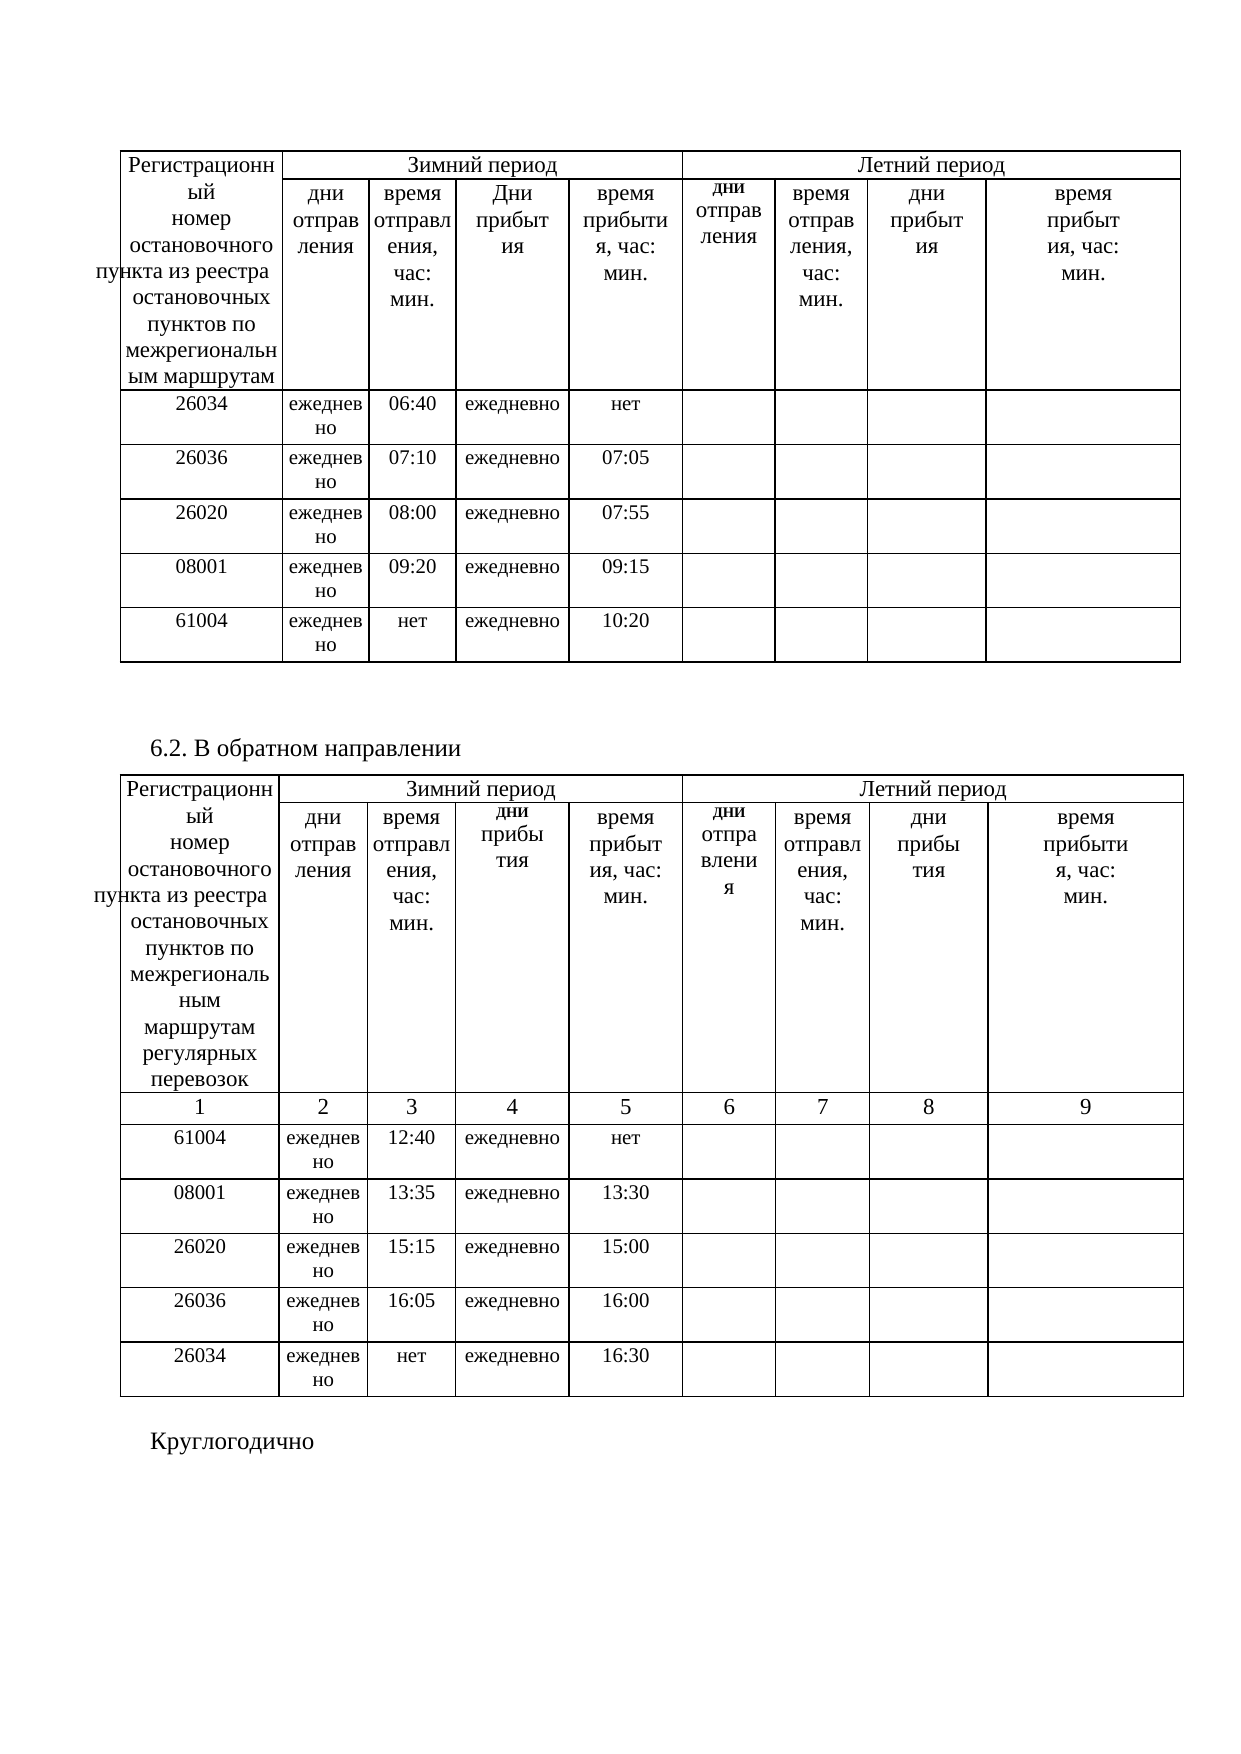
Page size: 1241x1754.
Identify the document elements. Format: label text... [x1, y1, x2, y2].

table_cell ежедневно [283, 608, 368, 661]
table_cell 4 [456, 1093, 568, 1124]
table_cell 16:00 [570, 1288, 682, 1341]
table_cell 07:55 [570, 500, 682, 552]
table_cell [870, 1234, 987, 1287]
table_cell 07:10 [370, 445, 455, 498]
table_cell 26020 [121, 1234, 278, 1287]
table_cell ежедневно [456, 1125, 568, 1178]
table_cell ежедневно [283, 391, 368, 444]
table_cell [870, 1343, 987, 1396]
table_cell [989, 1288, 1183, 1341]
table_cell [987, 554, 1180, 607]
table_cell [987, 445, 1180, 498]
table_cell 08:00 [370, 500, 455, 552]
table_cell ежедневно [280, 1288, 367, 1341]
table_cell [776, 1180, 869, 1232]
table_cell [868, 391, 985, 444]
table_cell [683, 445, 774, 498]
table_cell ежедневно [456, 1343, 568, 1396]
table_cell 7 [776, 1093, 869, 1124]
table_cell 08001 [121, 1180, 278, 1232]
table_cell 08001 [121, 554, 282, 607]
table_cell Дни прибыт ия [457, 180, 568, 389]
table_cell ежедневно [457, 391, 568, 444]
table_cell дни отправ ления [283, 180, 368, 389]
table_cell 6 [683, 1093, 775, 1124]
table_cell ежедневно [457, 500, 568, 552]
table_cell [868, 554, 985, 607]
table_cell [776, 1288, 869, 1341]
table_cell 26034 [121, 1343, 278, 1396]
table_cell [683, 1288, 775, 1341]
table_cell [776, 445, 867, 498]
table_cell 9 [989, 1093, 1183, 1124]
table_cell 1 [121, 1093, 278, 1124]
table_cell нет [570, 1125, 682, 1178]
table_cell дни прибы тия [870, 803, 987, 1092]
table_cell [987, 500, 1180, 552]
table_cell [776, 1343, 869, 1396]
table_header Регистрационный номер остановочного пункта из реестра остановочных пунктов по межрегиональным маршрутам регулярных перевозок [121, 776, 278, 1092]
text Круглогодично [150, 1426, 1090, 1454]
table_cell [868, 500, 985, 552]
table_cell [776, 608, 867, 661]
table_header Летний период [683, 152, 1180, 178]
table_cell время прибыти я, час: мин. [570, 180, 682, 389]
table_cell 09:15 [570, 554, 682, 607]
table_cell [683, 1180, 775, 1232]
table_cell 26036 [121, 445, 282, 498]
table_cell [868, 445, 985, 498]
table_cell 3 [368, 1093, 455, 1124]
table_cell [776, 500, 867, 552]
table_cell [683, 608, 774, 661]
table_cell ежедневно [456, 1288, 568, 1341]
table_cell [683, 1343, 775, 1396]
table_header Зимний период [283, 152, 682, 178]
table_cell 07:05 [570, 445, 682, 498]
table_cell 26020 [121, 500, 282, 552]
table_cell 12:40 [368, 1125, 455, 1178]
table_cell [776, 1234, 869, 1287]
table_cell 26036 [121, 1288, 278, 1341]
table_cell время прибыт ия, час: мин. [987, 180, 1180, 389]
table_cell ежедневно [283, 500, 368, 552]
table_cell [989, 1234, 1183, 1287]
table_cell время отправл ения, час: мин. [370, 180, 455, 389]
table_cell [989, 1180, 1183, 1232]
table_cell ежедневно [456, 1180, 568, 1232]
table_cell [683, 500, 774, 552]
table_cell ежедневно [283, 445, 368, 498]
table_cell [683, 1125, 775, 1178]
table_cell [989, 1343, 1183, 1396]
table_cell время отправл ения, час: мин. [776, 803, 869, 1092]
table_cell 5 [570, 1093, 682, 1124]
table_cell 2 [280, 1093, 367, 1124]
table_cell [870, 1180, 987, 1232]
table_cell нет [370, 608, 455, 661]
text 6.2. В обратном направлении [150, 733, 1090, 761]
table_cell 15:15 [368, 1234, 455, 1287]
table_cell [868, 608, 985, 661]
table_cell время отправл ения, час: мин. [368, 803, 455, 1092]
table_cell 13:35 [368, 1180, 455, 1232]
table_cell 16:05 [368, 1288, 455, 1341]
table_cell 06:40 [370, 391, 455, 444]
table_cell 13:30 [570, 1180, 682, 1232]
table_cell 61004 [121, 1125, 278, 1178]
table_cell 16:30 [570, 1343, 682, 1396]
table_cell [683, 391, 774, 444]
table_cell 8 [870, 1093, 987, 1124]
table_cell [870, 1125, 987, 1178]
table_cell [987, 391, 1180, 444]
table_cell ДНИ прибы тия [456, 803, 568, 1092]
table_cell нет [368, 1343, 455, 1396]
table_cell время прибыти я, час: мин. [989, 803, 1183, 1092]
table_header Летний период [683, 776, 1183, 802]
table_cell ежедневно [283, 554, 368, 607]
table_cell 10:20 [570, 608, 682, 661]
table_cell ежедневно [280, 1125, 367, 1178]
table_cell 26034 [121, 391, 282, 444]
table_cell 61004 [121, 608, 282, 661]
table_cell [683, 1234, 775, 1287]
table_cell ежедневно [280, 1234, 367, 1287]
table_header Зимний период [280, 776, 682, 802]
table_cell дни прибыт ия [868, 180, 985, 389]
table_cell ДНИ отправ ления [683, 180, 774, 389]
table_cell [776, 554, 867, 607]
table_cell [987, 608, 1180, 661]
table_cell 09:20 [370, 554, 455, 607]
table_cell 15:00 [570, 1234, 682, 1287]
table_cell дни отправ ления [280, 803, 367, 1092]
table_cell [870, 1288, 987, 1341]
table_cell ежедневно [280, 1343, 367, 1396]
table_cell [776, 391, 867, 444]
table_cell ежедневно [457, 608, 568, 661]
table_cell ДНИ отпра влени я [683, 803, 775, 1092]
table_cell [989, 1125, 1183, 1178]
table_cell время отправ ления, час: мин. [776, 180, 867, 389]
table_cell [776, 1125, 869, 1178]
table_cell ежедневно [457, 445, 568, 498]
table_cell ежедневно [280, 1180, 367, 1232]
table_cell время прибыт ия, час: мин. [570, 803, 682, 1092]
table_cell ежедневно [456, 1234, 568, 1287]
table_cell ежедневно [457, 554, 568, 607]
table_cell [683, 554, 774, 607]
table_cell нет [570, 391, 682, 444]
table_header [121, 152, 282, 389]
